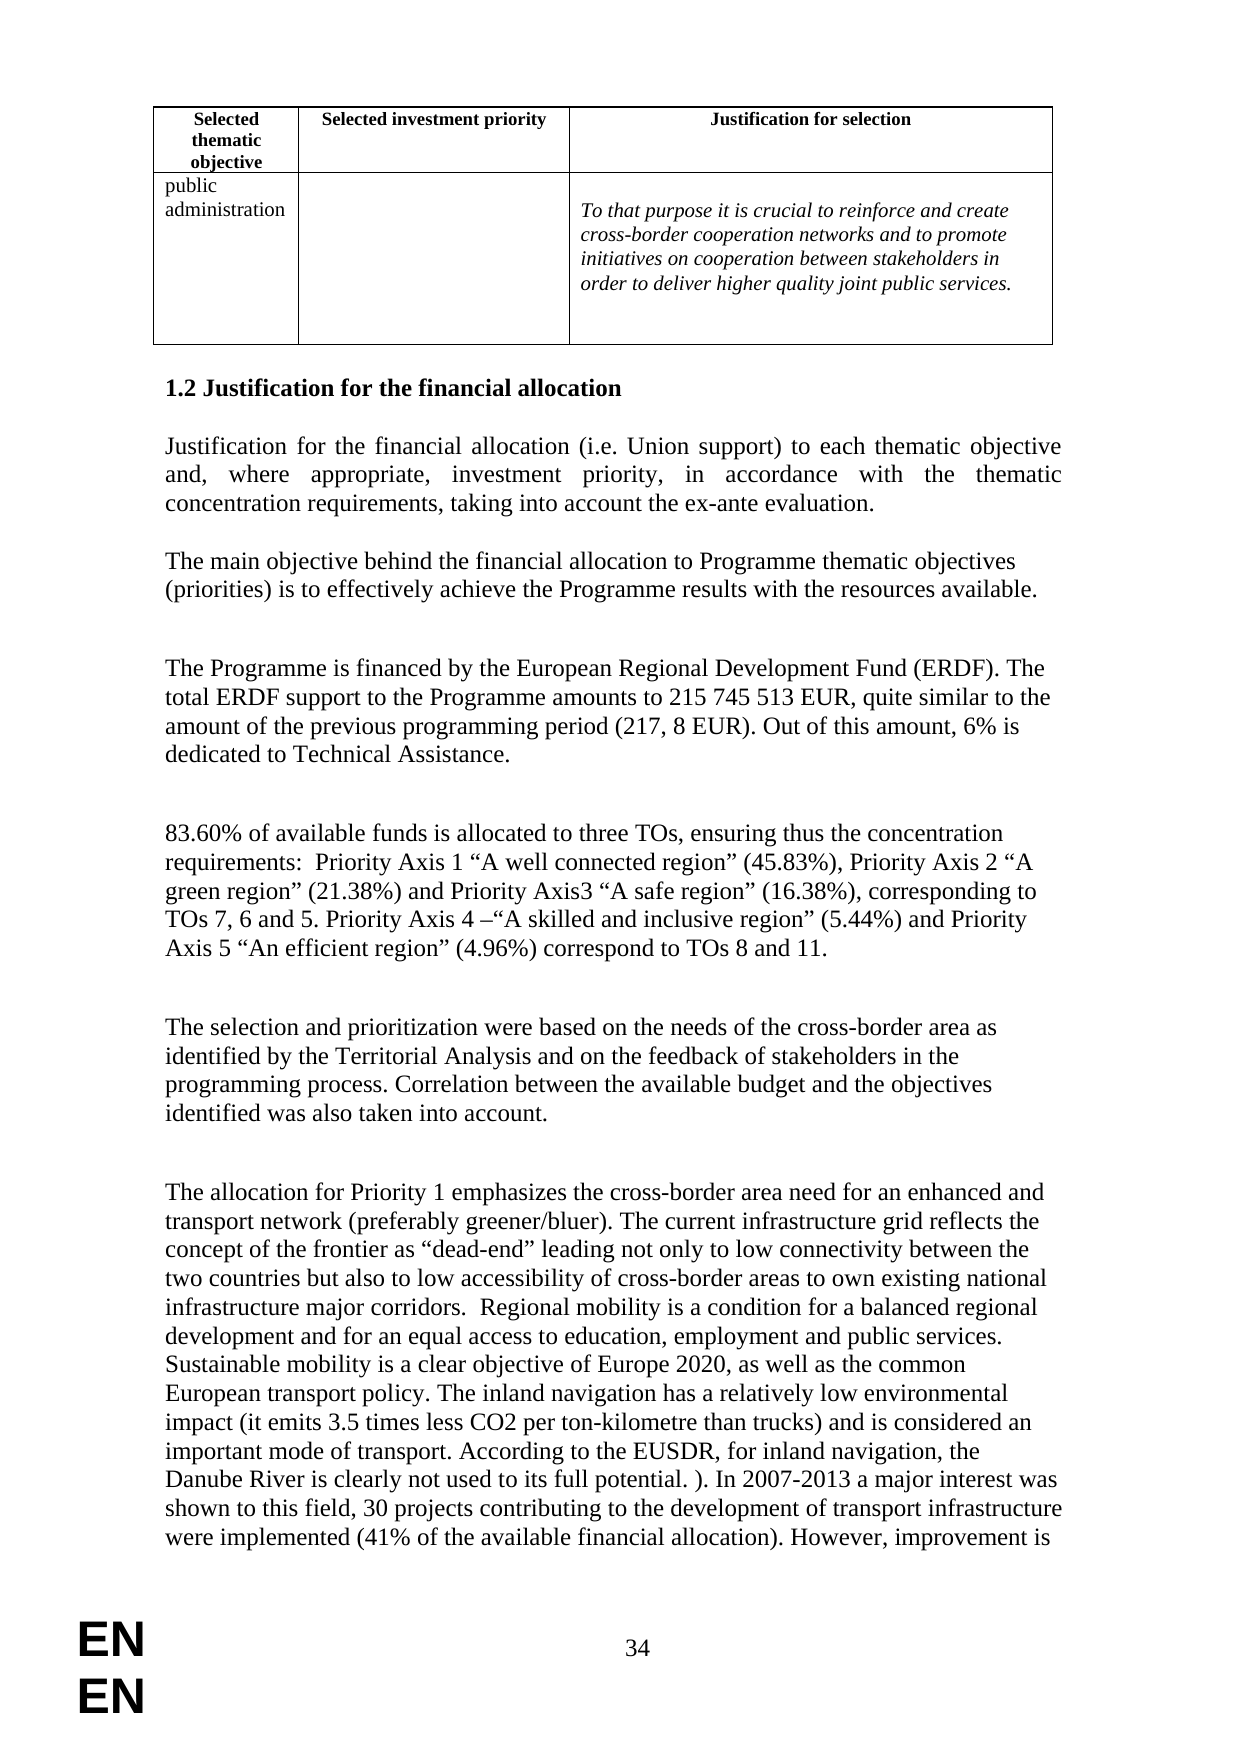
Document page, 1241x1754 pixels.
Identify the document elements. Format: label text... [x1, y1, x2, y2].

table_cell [154, 173, 298, 343]
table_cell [299, 173, 569, 343]
text 83.60% of available funds is allocated to three TOs, ensuring thus the concentration requirements: Priority Axis 1 “A well connected region” (45.83%), Priority Axis 2 “A green region” (21.38%) and Priority Axis3 “A safe region” (16.38%), corresponding to TOs 7, 6 and 5. Priority Axis 4 –“A skilled and inclusive region” (5.44%) and Priority Axis 5 “An efficient region” (4.96%) correspond to TOs 8 and 11. [165, 818, 1063, 962]
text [165, 1177, 1063, 1551]
subtitle 1.2 Justification for the financial allocation [165, 373, 1063, 402]
table_header Selected thematic objective [154, 108, 298, 172]
table_header Selected investment priority [299, 108, 569, 172]
text The Programme is financed by the European Regional Development Fund (ERDF). The total ERDF support to the Programme amounts to 215 745 513 EUR, quite similar to the amount of the previous programming period (217, 8 EUR). Out of this amount, 6% is dedicated to Technical Assistance. [165, 653, 1063, 768]
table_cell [570, 173, 1052, 343]
text The selection and prioritization were based on the needs of the cross-border area as identified by the Territorial Analysis and on the feedback of stakeholders in the programming process. Correlation between the available budget and the objectives identified was also taken into account. [165, 1012, 1063, 1127]
text The main objective behind the financial allocation to Programme thematic objectives (priorities) is to effectively achieve the Programme results with the resources available. [165, 546, 1063, 603]
table_header Justification for selection [570, 108, 1052, 172]
text Justification for the financial allocation (i.e. Union support) to each thematic objective and, where appropriate, investment priority, in accordance with the thematic concentration requirements, taking into account the ex-ante evaluation. [165, 431, 1063, 517]
